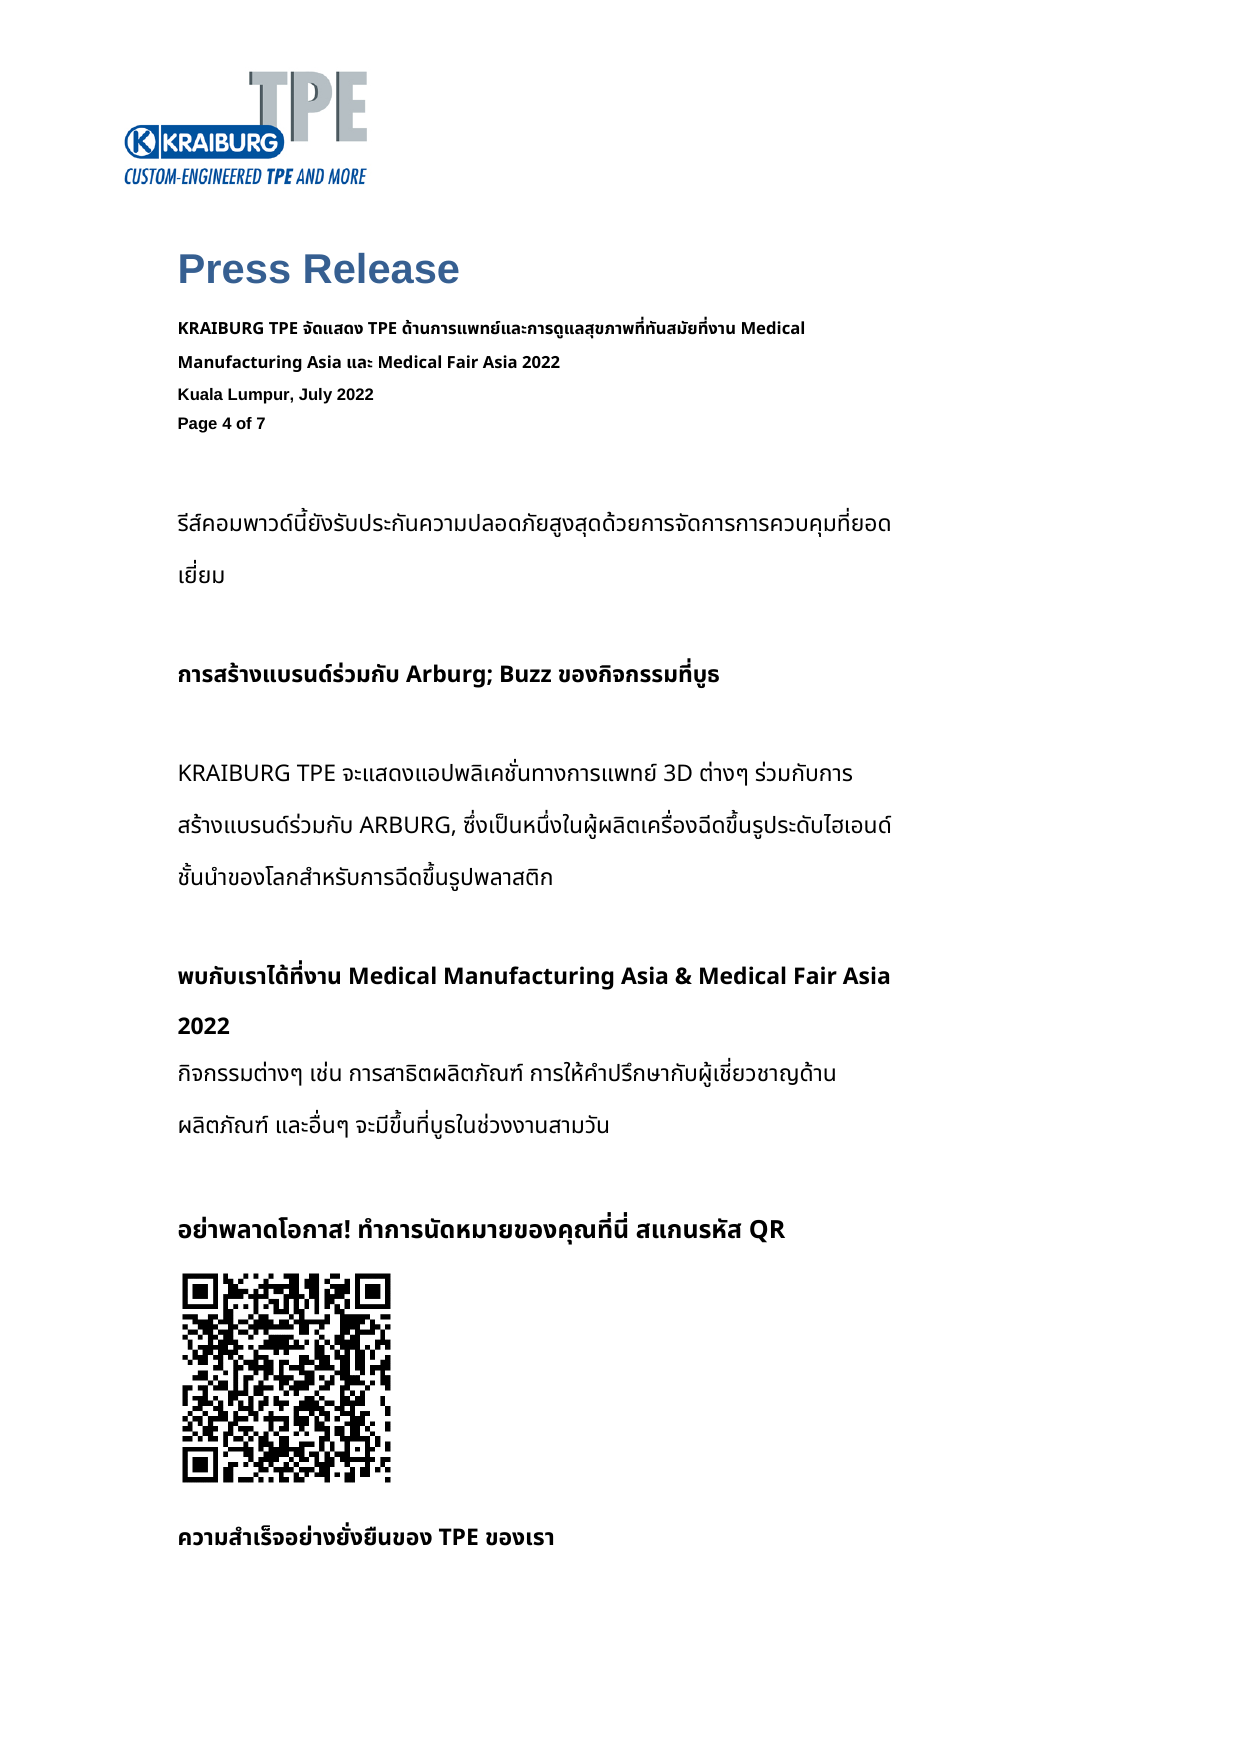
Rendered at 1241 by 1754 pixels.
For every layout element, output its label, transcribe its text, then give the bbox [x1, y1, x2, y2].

text พบกับเราได้ที่งาน Medical Manufacturing Asia & Medical Fair Asia 2022 [177, 960, 899, 1041]
picture [112, 55, 379, 200]
text KRAIBURG TPE จะแสดงแอปพลิเคชั่นทางการแพทย์ 3D ต่างๆ ร่วมกับการสร้างแบรนด์ร่วมกับ ARBURG, ซึ่งเป็นหนึ่งในผู้ผลิตเครื่องฉีดขึ้นรูประดับไฮเอนด์ชั้นนำของโลกสำหรับการฉีดขึ้นรูปพลาสติก [177, 757, 899, 896]
text การสร้างแบรนด์ร่วมกับ Arburg; Buzz ของกิจกรรมที่บูธ [177, 658, 899, 692]
text กิจกรรมต่างๆ เช่น การสาธิตผลิตภัณฑ์ การให้คำปรึกษากับผู้เชี่ยวชาญด้านผลิตภัณฑ์ และอื่นๆ จะมีขึ้นที่บูธในช่วงงานสามวัน [177, 1057, 899, 1144]
text อย่าพลาดโอกาส! ทำการนัดหมายของคุณที่นี่ สแกนรหัส QR [177, 1212, 899, 1250]
picture [177, 1269, 395, 1487]
text ความสำเร็จอย่างยั่งยืนของ TPE ของเรา [177, 1521, 899, 1556]
